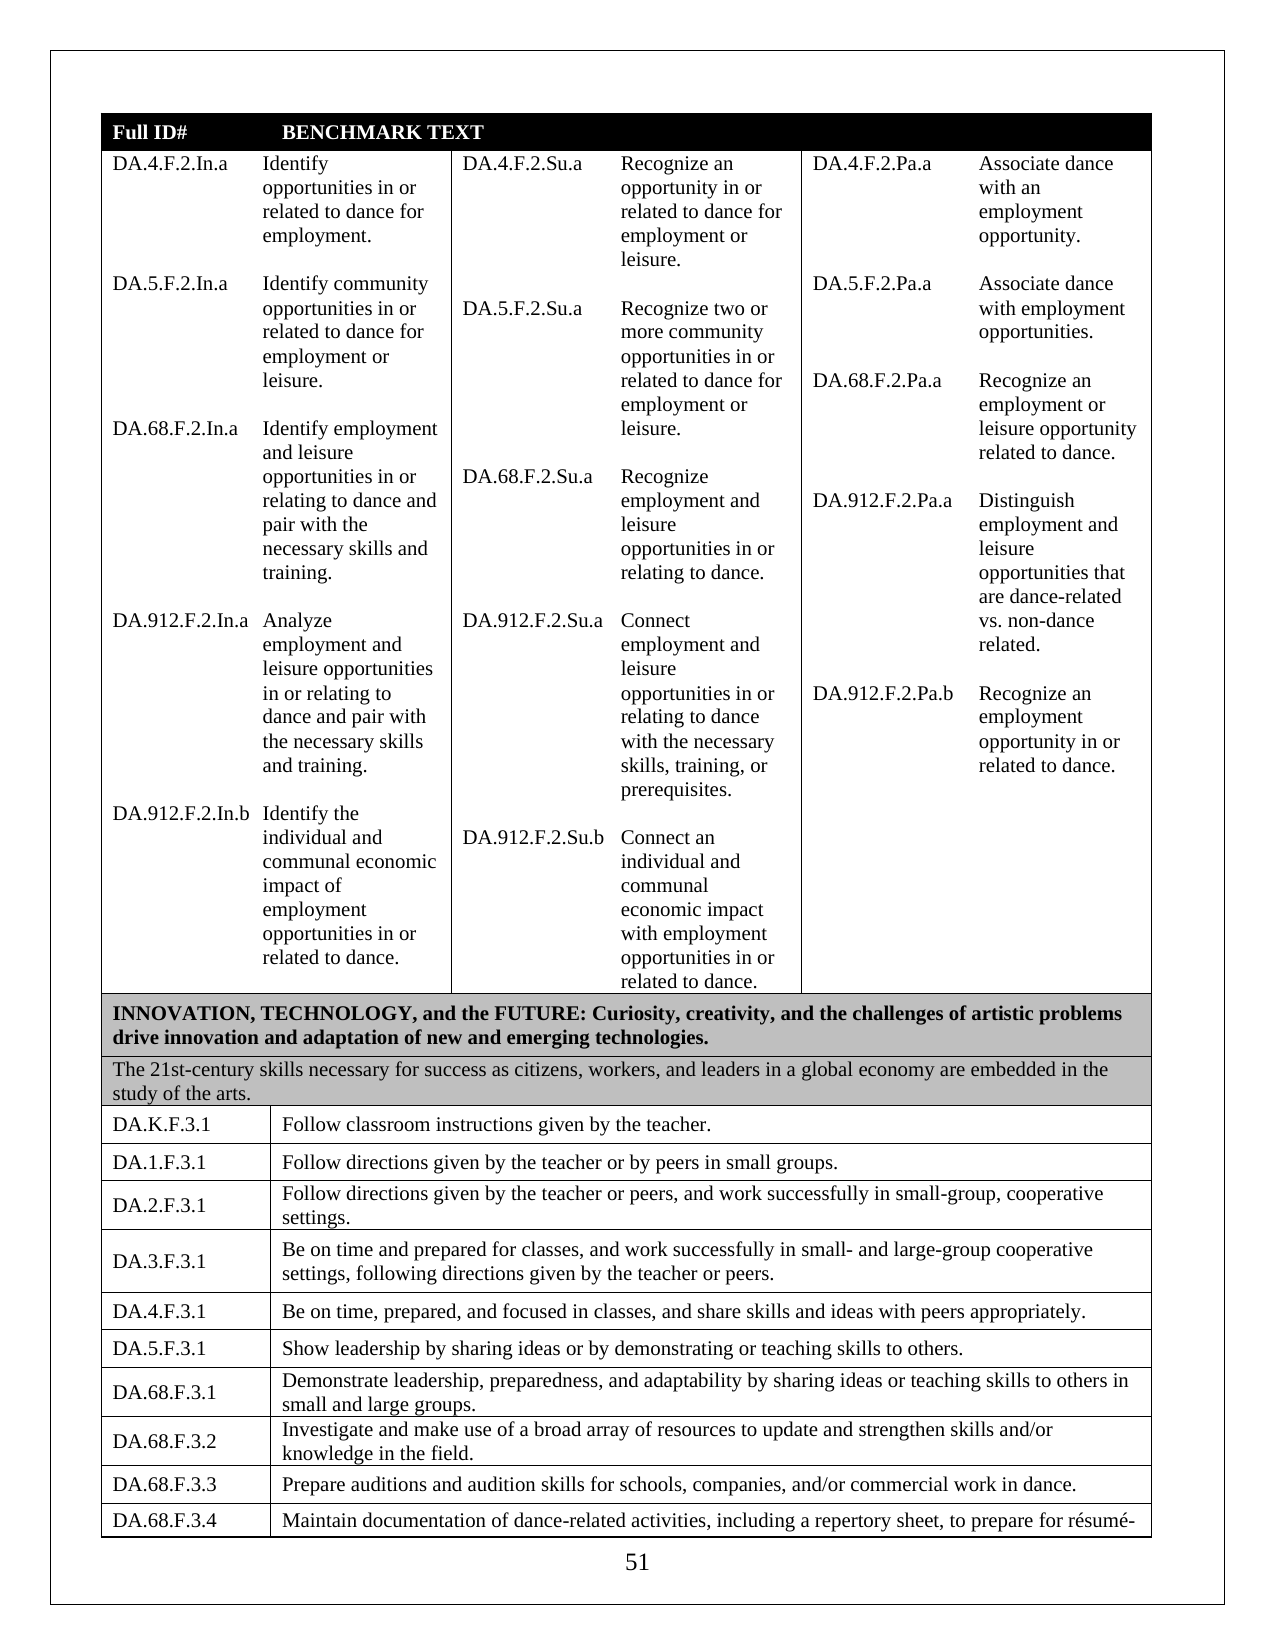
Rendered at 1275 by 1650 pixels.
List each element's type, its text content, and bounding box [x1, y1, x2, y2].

table_cell Investigate and make use of a broad array of resources to update and strengthen skills and/or knowledge in the field. [271, 1417, 1151, 1465]
table_cell Follow directions given by the teacher or by peers in small groups. [271, 1144, 1151, 1180]
table_cell DA.2.F.3.1 [102, 1181, 270, 1229]
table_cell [452, 151, 801, 993]
table_cell DA.5.F.3.1 [102, 1330, 270, 1367]
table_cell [271, 1504, 1151, 1536]
table_cell DA.3.F.3.1 [102, 1230, 270, 1292]
table_cell Show leadership by sharing ideas or by demonstrating or teaching skills to others. [271, 1330, 1151, 1367]
table_header Full ID# [102, 114, 270, 150]
table_cell Follow classroom instructions given by the teacher. [271, 1106, 1151, 1142]
table_cell DA.K.F.3.1 [102, 1106, 270, 1142]
table_cell DA.68.F.3.1 [102, 1368, 270, 1416]
table_cell Follow directions given by the teacher or peers, and work successfully in small-group, cooperative settings. [271, 1181, 1151, 1229]
table_cell DA.1.F.3.1 [102, 1144, 270, 1180]
table_cell The 21st-century skills necessary for success as citizens, workers, and leaders in a global economy are embedded in the study of the arts. [102, 1057, 1151, 1105]
table_cell INNOVATION, TECHNOLOGY, and the FUTURE: Curiosity, creativity, and the challenges of artistic problems drive innovation and adaptation of new and emerging technologies. [102, 994, 1151, 1056]
table_cell Be on time, prepared, and focused in classes, and share skills and ideas with peers appropriately. [271, 1293, 1151, 1329]
table_cell Prepare auditions and audition skills for schools, companies, and/or commercial work in dance. [271, 1466, 1151, 1502]
table_header BENCHMARK TEXT [271, 114, 1151, 150]
table_cell DA.68.F.3.4 [102, 1504, 270, 1536]
table_cell DA.68.F.3.3 [102, 1466, 270, 1502]
table_cell DA.68.F.3.2 [102, 1417, 270, 1465]
table_cell DA.4.F.3.1 [102, 1293, 270, 1329]
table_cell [102, 151, 451, 993]
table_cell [802, 151, 1151, 993]
table_cell Be on time and prepared for classes, and work successfully in small- and large-group cooperative settings, following directions given by the teacher or peers. [271, 1230, 1151, 1292]
table_cell Demonstrate leadership, preparedness, and adaptability by sharing ideas or teaching skills to others in small and large groups. [271, 1368, 1151, 1416]
